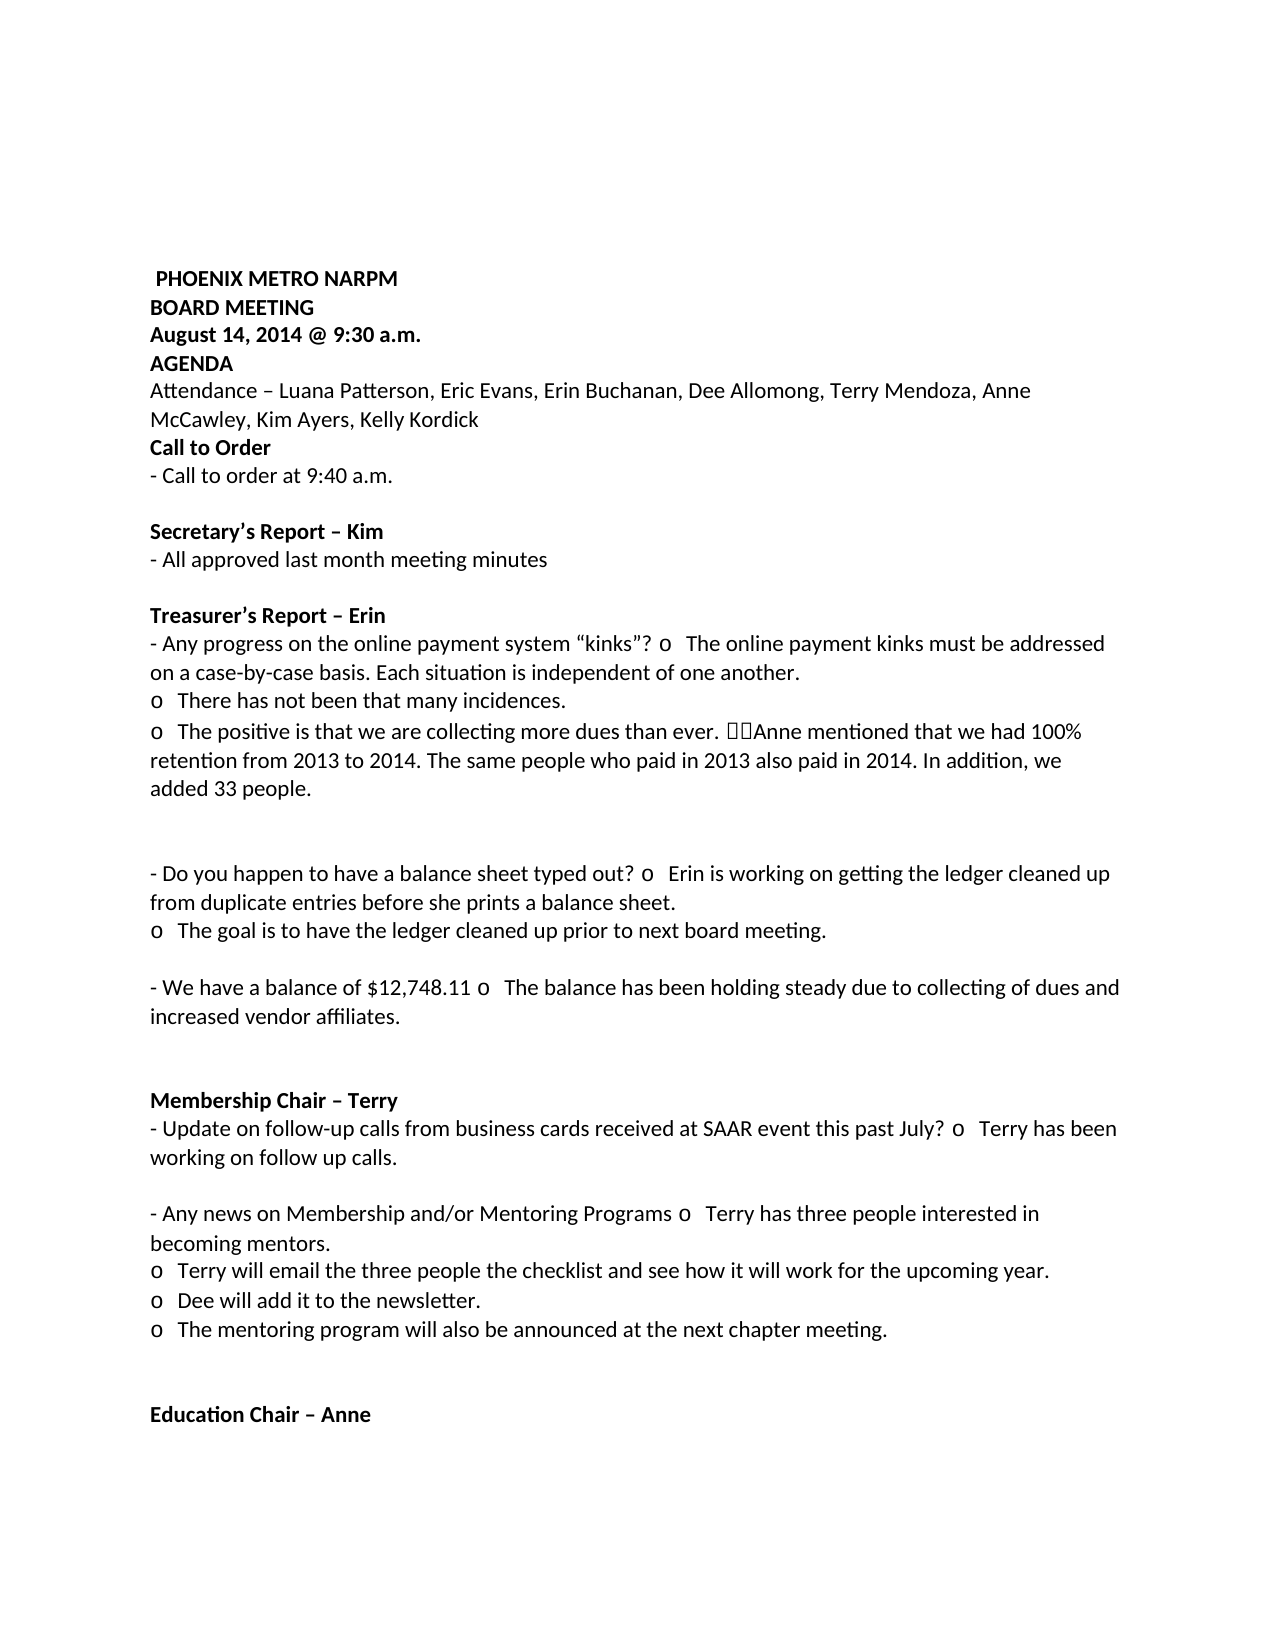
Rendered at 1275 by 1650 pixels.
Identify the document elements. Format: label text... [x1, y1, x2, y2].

text Call to Order [150, 433, 1125, 461]
text - Update on follow-up calls from business cards received at SAAR event this past July? o Terry has been working on follow up calls. [150, 1114, 1125, 1171]
text - We have a balance of $12,748.11 o The balance has been holding steady due to collecting of dues and increased vendor affiliates. [150, 973, 1125, 1030]
text AGENDA [150, 349, 1125, 377]
text PHOENIX METRO NARPM [150, 264, 1125, 293]
text - Do you happen to have a balance sheet typed out? o Erin is working on getting the ledger cleaned up from duplicate entries before she prints a balance sheet. [150, 859, 1125, 916]
text Treasurer’s Report – Erin [150, 601, 1125, 629]
text Education Chair – Anne [150, 1400, 1125, 1428]
text Secretary’s Report – Kim [150, 517, 1125, 545]
text August 14, 2014 @ 9:30 a.m. [150, 321, 1125, 349]
text - All approved last month meeting minutes [150, 545, 1125, 573]
text - Any news on Membership and/or Mentoring Programs o Terry has three people interested in becoming mentors. [150, 1199, 1125, 1257]
text Membership Chair – Terry [150, 1086, 1125, 1114]
text o The mentoring program will also be announced at the next chapter meeting. [150, 1315, 1125, 1344]
text BOARD MEETING [150, 293, 1125, 321]
text o There has not been that many incidences. [150, 686, 1125, 715]
text o Dee will add it to the newsletter. [150, 1286, 1125, 1315]
text o The goal is to have the ledger cleaned up prior to next board meeting. [150, 916, 1125, 945]
text - Call to order at 9:40 a.m. [150, 461, 1125, 489]
text o Terry will email the three people the checklist and see how it will work for the upcoming year. [150, 1257, 1125, 1286]
text o The positive is that we are collecting more dues than ever. Anne mentioned that we had 100% retention from 2013 to 2014. The same people who paid in 2013 also paid in 2014. In addition, we added 33 people. [150, 715, 1125, 803]
text Attendance – Luana Patterson, Eric Evans, Erin Buchanan, Dee Allomong, Terry Mendoza, Anne McCawley, Kim Ayers, Kelly Kordick [150, 377, 1125, 433]
text - Any progress on the online payment system “kinks”? o The online payment kinks must be addressed on a case-by-case basis. Each situation is independent of one another. [150, 629, 1125, 686]
